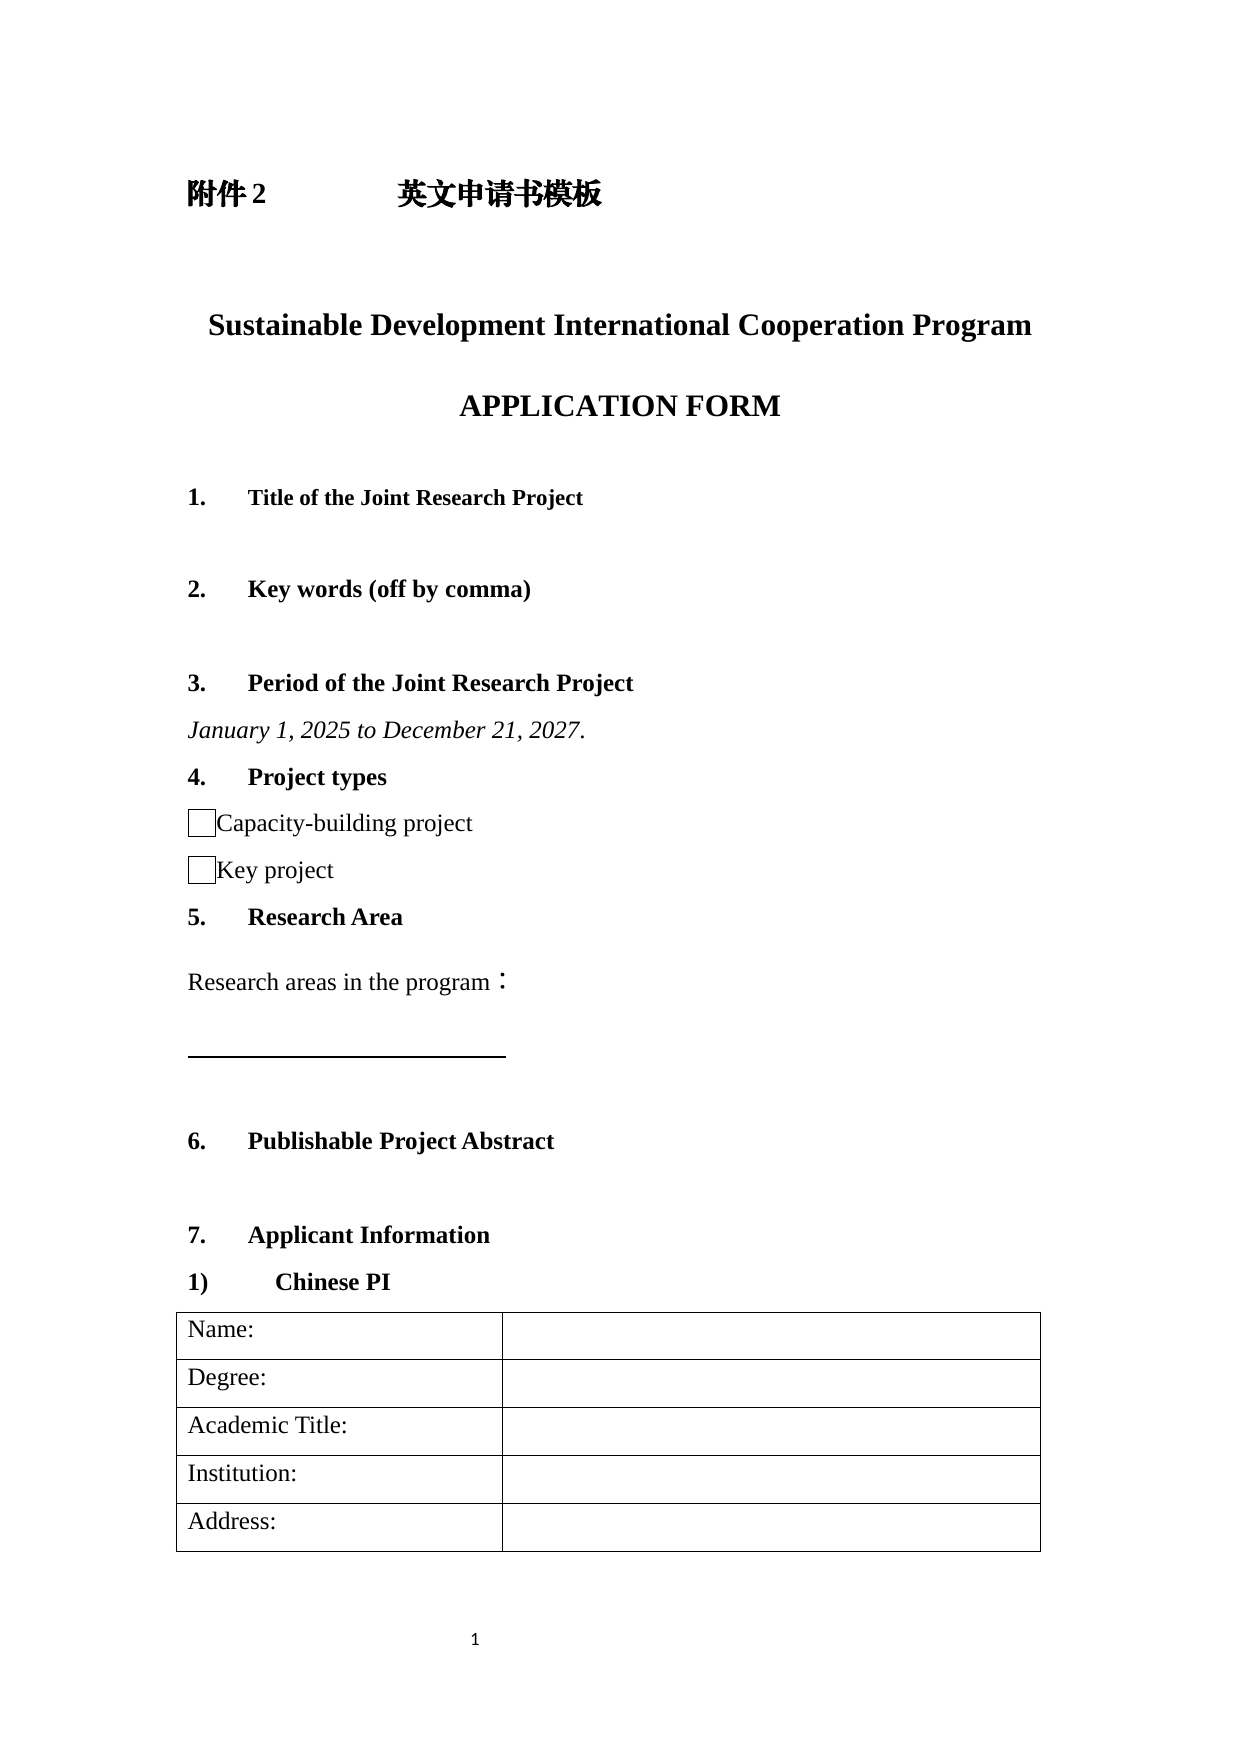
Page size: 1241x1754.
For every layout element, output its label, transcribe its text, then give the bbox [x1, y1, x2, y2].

list Period of the Joint Research Project [187, 666, 1053, 698]
table_cell [503, 1408, 1040, 1455]
text Research areas in the program： [187, 947, 1053, 1012]
table_cell [503, 1456, 1040, 1503]
list Publishable Project Abstract [187, 1124, 1053, 1157]
list Title of the Joint Research Project [187, 480, 1053, 512]
list Chinese PI [187, 1265, 1053, 1297]
text January 1, 2025 to December 21, 2027. [187, 713, 1053, 745]
table_header [503, 1313, 1040, 1359]
text Sustainable Development International Cooperation Program APPLICATION FORM [187, 292, 1053, 438]
list Research Area [187, 900, 1053, 933]
table_cell Academic Title: [177, 1408, 502, 1455]
list Applicant Information [187, 1218, 1053, 1250]
text Capacity-building project [187, 807, 1053, 839]
table_header Name: [177, 1313, 502, 1359]
table_cell Address: [177, 1504, 502, 1551]
table_cell Degree: [177, 1360, 502, 1407]
list Project types [187, 760, 1053, 792]
text Key project [187, 853, 1053, 886]
table_cell [503, 1360, 1040, 1407]
table_cell Institution: [177, 1456, 502, 1503]
table_cell [503, 1504, 1040, 1551]
text 附件2 英文申请书模板 [187, 162, 1053, 227]
list Key words (off by comma) [187, 572, 1053, 605]
